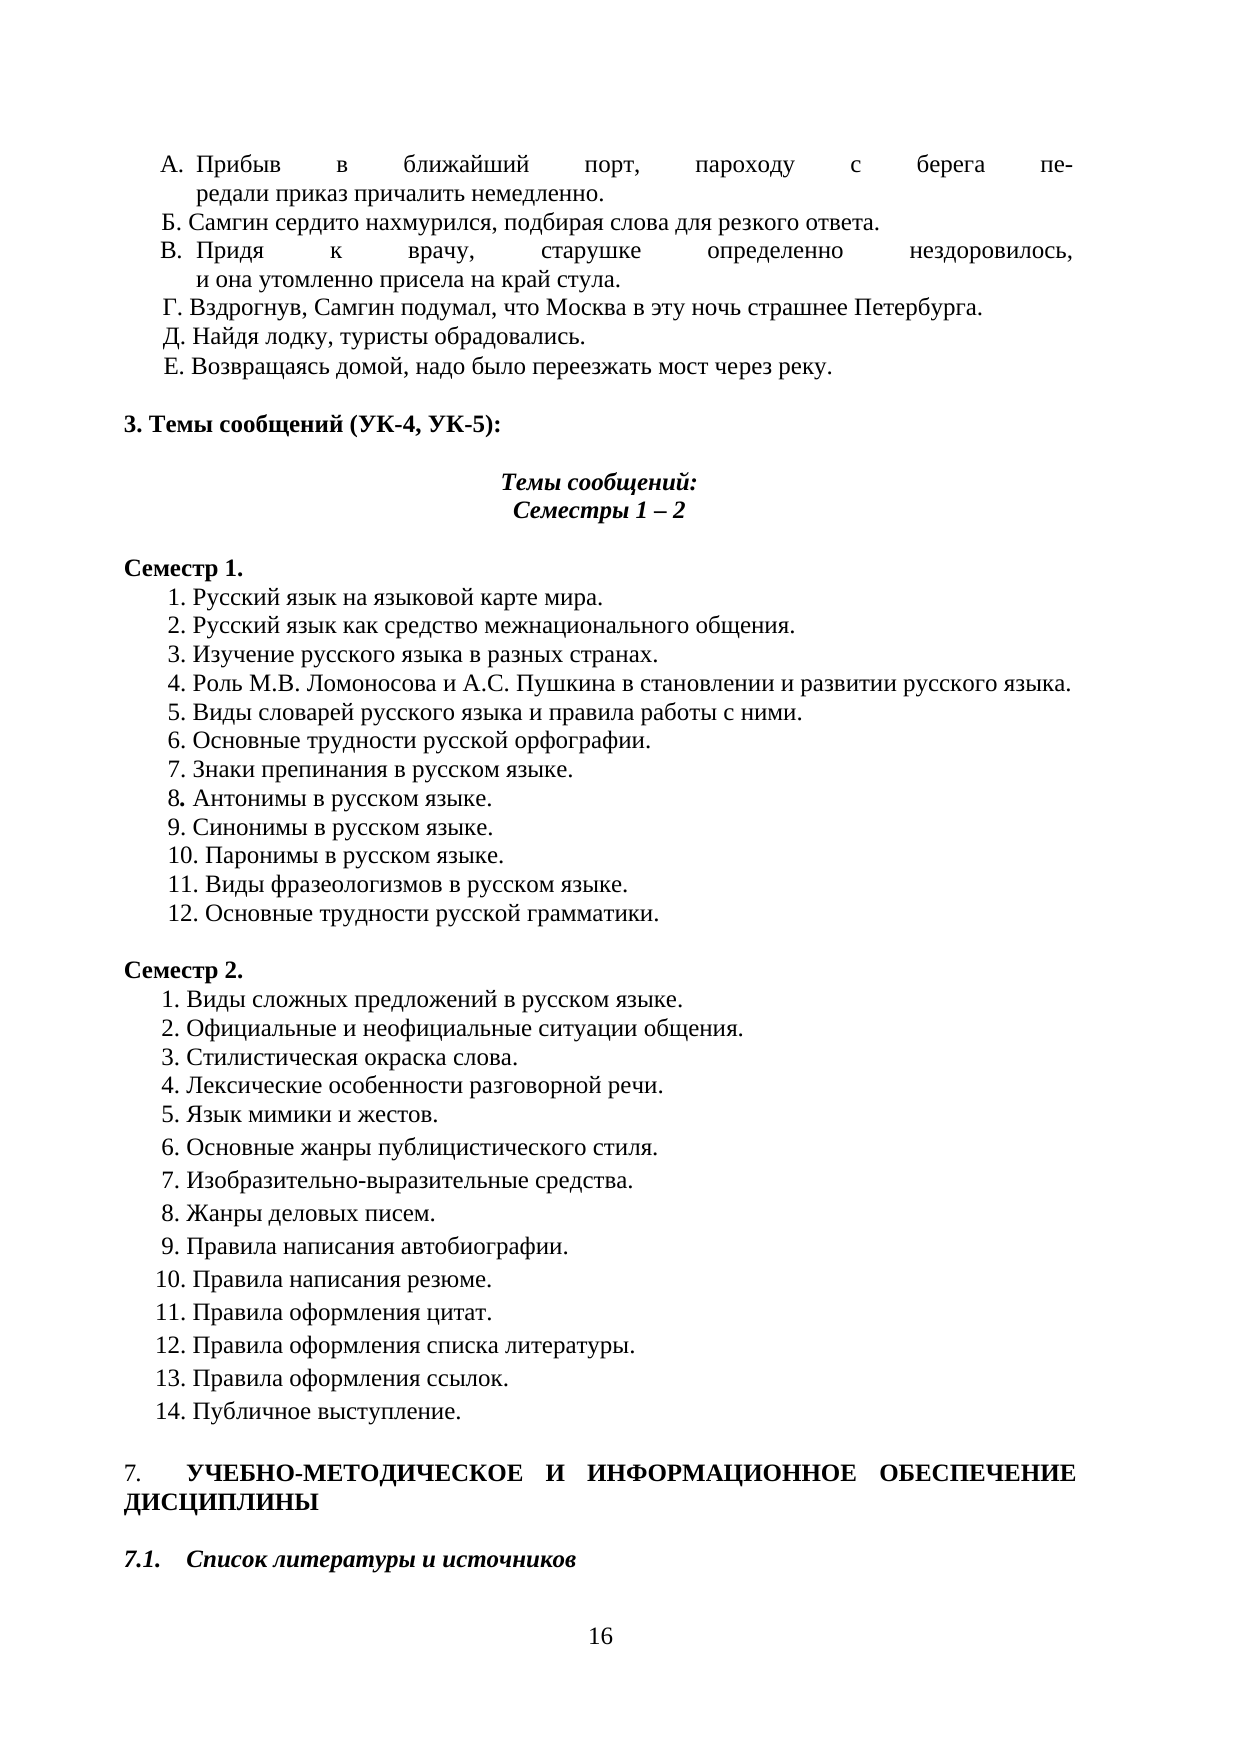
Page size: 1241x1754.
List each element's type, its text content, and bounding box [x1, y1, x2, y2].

text 3. Темы сообщений (УК-4, УК-5): [124, 409, 1077, 438]
text 8. Антонимы в русском языке. [124, 783, 1077, 812]
text 3. Изучение русского языка в разных странах. [124, 639, 1077, 668]
text 3. Стилистическая окраска слова. [124, 1042, 1077, 1070]
text 7.1. Список литературы и источников [124, 1544, 1077, 1573]
text 2. Официальные и неофициальные ситуации общения. [161, 1013, 1077, 1042]
text 9. Правила написания автобиографии. [124, 1231, 1077, 1260]
text Д. Найдя лодку, туристы обрадовались. [163, 321, 1077, 350]
text 6. Основные трудности русской орфографии. [124, 725, 1077, 754]
text 5. Виды словарей русского языка и правила работы с ними. [124, 697, 1077, 725]
text 1. Виды сложных предложений в русском языке. [124, 984, 1077, 1013]
text Б. Самгин сердито нахмурился, подбирая слова для резкого ответа. [161, 207, 1074, 236]
text 5. Язык мимики и жестов. [124, 1099, 1077, 1128]
text 11. Правила оформления цитат. [124, 1297, 1077, 1326]
text 13. Правила оформления ссылок. [124, 1363, 1077, 1392]
text Темы сообщений: [124, 467, 1077, 495]
text 11. Виды фразеологизмов в русском языке. [124, 869, 1077, 898]
text 2. Русский язык как средство межнационального общения. [124, 610, 1077, 639]
text 14. Публичное выступление. [124, 1396, 1077, 1425]
text Семестры 1 – 2 [124, 495, 1077, 524]
text 6. Основные жанры публицистического стиля. [124, 1132, 1077, 1161]
text 9. Синонимы в русском языке. [124, 812, 1077, 840]
text 12. Основные трудности русской грамматики. [124, 898, 1077, 927]
text 10. Паронимы в русском языке. [124, 840, 1077, 869]
text 7. Изобразительно-выразительные средства. [124, 1165, 1077, 1194]
text 10. Правила написания резюме. [124, 1264, 1077, 1293]
text B. Придя к врачу, старушке определенно нездоровилось, и она утомленно присела на край стула. [160, 236, 1073, 293]
text 4. Лексические особенности разговорной речи. [124, 1070, 1077, 1099]
text Семестр 1. [124, 553, 1077, 582]
text 7. УЧЕБНО-МЕТОДИЧЕСКОЕ И ИНФОРМАЦИОННОЕ ОБЕСПЕЧЕНИЕ ДИСЦИПЛИНЫ [124, 1458, 1077, 1516]
text Семестр 2. [124, 955, 1077, 984]
text A. Прибыв в ближайший порт, пароходу с берега пе- редали приказ причалить немедленно. [160, 150, 1074, 207]
text 12. Правила оформления списка литературы. [124, 1330, 1077, 1359]
text Г. Вздрогнув, Самгин подумал, что Москва в эту ночь страшнее Петербурга. [162, 293, 1076, 321]
text 4. Роль М.В. Ломоносова и А.С. Пушкина в становлении и развитии русского языка. [124, 668, 1077, 697]
text 8. Жанры деловых писем. [124, 1198, 1077, 1227]
text 7. Знаки препинания в русском языке. [124, 754, 1077, 783]
text Е. Возвращаясь домой, надо было переезжать мост через реку. [163, 350, 1076, 380]
text 1. Русский язык на языковой карте мира. [124, 582, 1077, 610]
